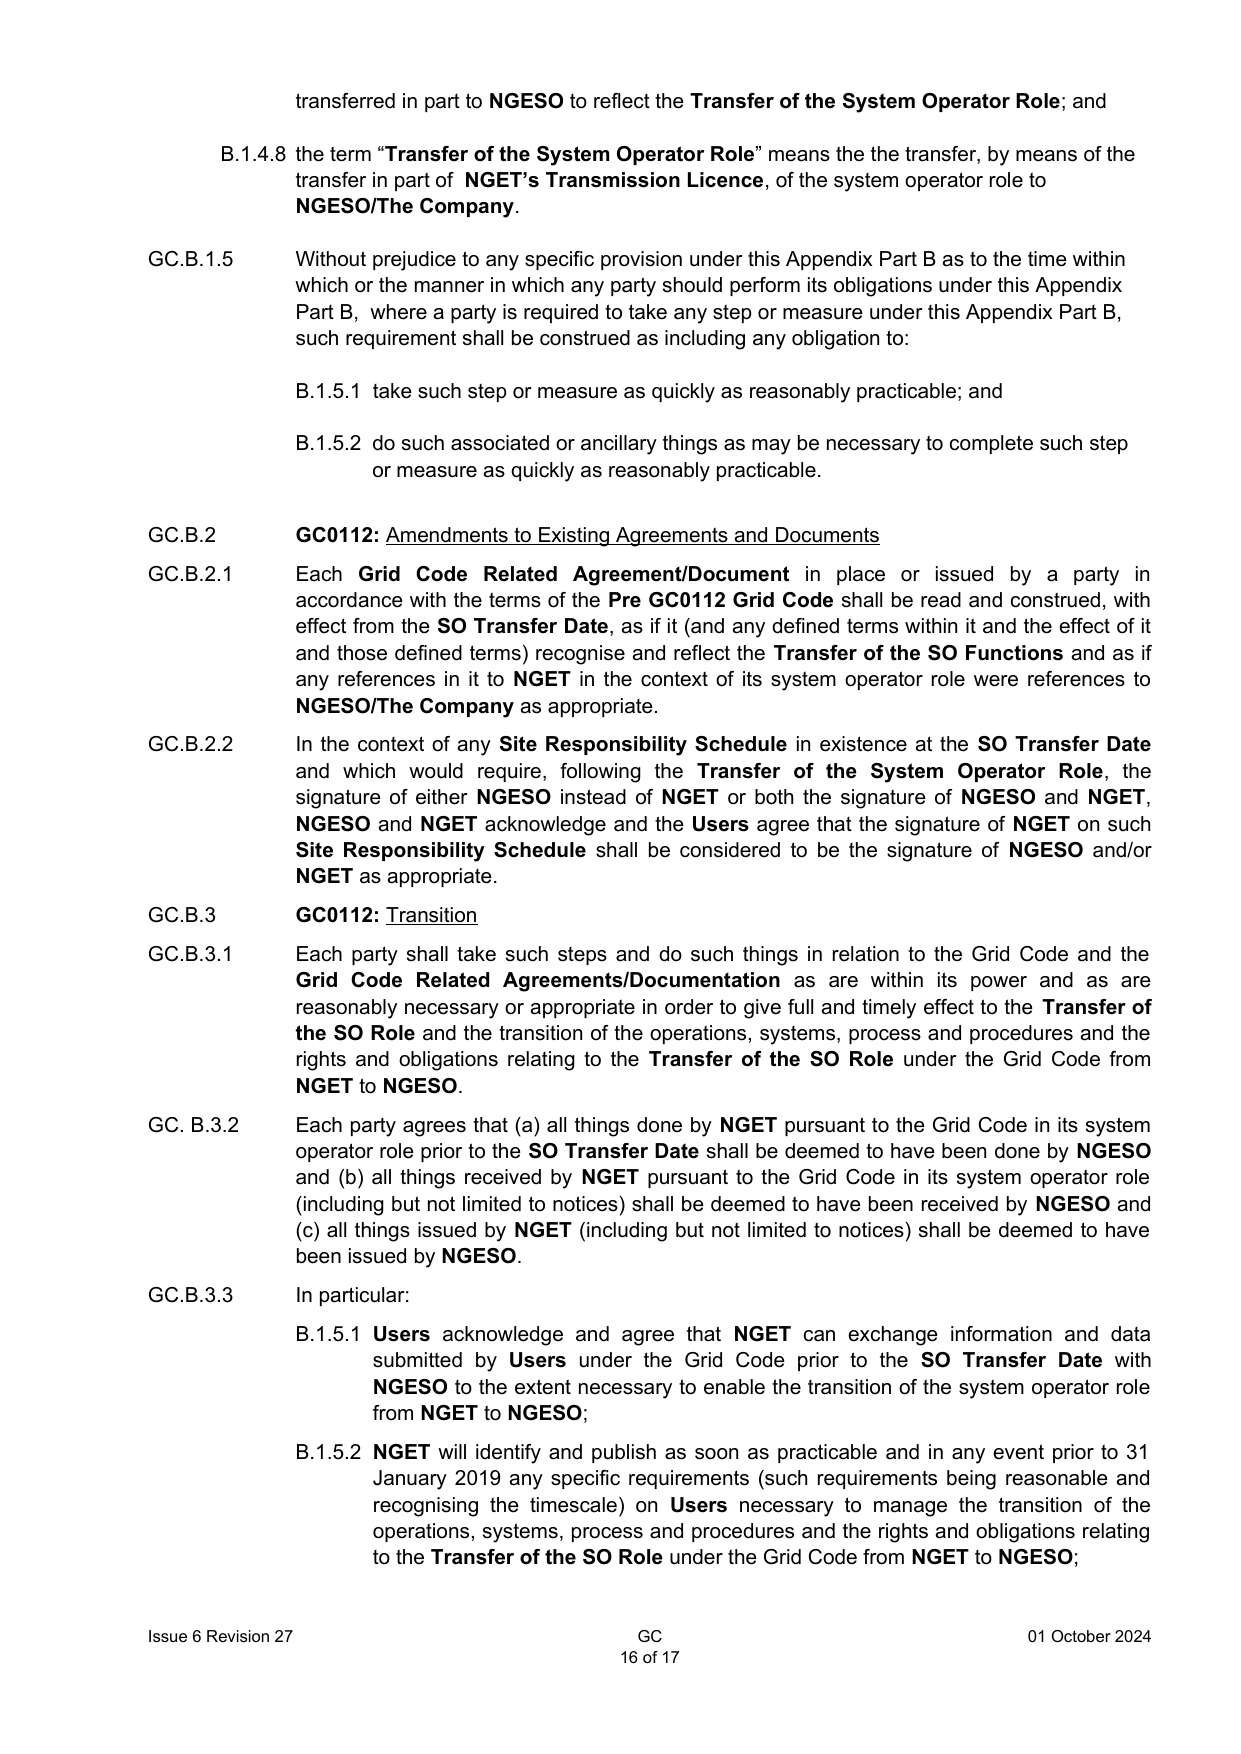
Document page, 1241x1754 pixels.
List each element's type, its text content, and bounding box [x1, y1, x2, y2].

text B.1.5.2 do such associated or ancillary things as may be necessary to complete such step or measure as quickly as reasonably practicable. [220, 431, 1152, 482]
text GC.B.3.3 In particular: [148, 1283, 1152, 1307]
text B.1.4.8 the term “Transfer of the System Operator Role” means the the transfer, by means of the transfer in part of NGET’s Transmission Licence, of the system operator role to NGESO/The Company. [220, 141, 1152, 218]
text GC.B.2.1 Each Grid Code Related Agreement/Document in place or issued by a party in accordance with the terms of the Pre GC0112 Grid Code shall be read and construed, with effect from the SO Transfer Date, as if it (and any defined terms within it and the effect of it and those defined terms) recognise and reflect the Transfer of the SO Functions and as if any references in it to NGET in the context of its system operator role were references to NGESO/The Company as appropriate. [148, 562, 1152, 717]
text B.1.5.2 NGET will identify and publish as soon as practicable and in any event prior to 31 January 2019 any specific requirements (such requirements being reasonable and recognising the timescale) on Users necessary to manage the transition of the operations, systems, process and procedures and the rights and obligations relating to the Transfer of the SO Role under the Grid Code from NGET to NGESO; [148, 1440, 1152, 1569]
text B.1.5.1 take such step or measure as quickly as reasonably practicable; and [220, 378, 1152, 402]
text GC.B.3 GC0112: Transition [148, 903, 1152, 927]
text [220, 89, 1152, 113]
text GC.B.2.2 In the context of any Site Responsibility Schedule in existence at the SO Transfer Date and which would require, following the Transfer of the System Operator Role, the signature of either NGESO instead of NGET or both the signature of NGESO and NGET, NGESO and NGET acknowledge and the Users agree that the signature of NGET on such Site Responsibility Schedule shall be considered to be the signature of NGESO and/or NGET as appropriate. [148, 732, 1152, 888]
text GC.B.1.5 Without prejudice to any specific provision under this Appendix Part B as to the time within which or the manner in which any party should perform its obligations under this Appendix Part B, where a party is required to take any step or measure under this Appendix Part B, such requirement shall be construed as including any obligation to: [148, 247, 1152, 350]
text GC.B.3.1 Each party shall take such steps and do such things in relation to the Grid Code and the Grid Code Related Agreements/Documentation as are within its power and as are reasonably necessary or appropriate in order to give full and timely effect to the Transfer of the SO Role and the transition of the operations, systems, process and procedures and the rights and obligations relating to the Transfer of the SO Role under the Grid Code from NGET to NGESO. [148, 942, 1152, 1097]
text GC.B.2 GC0112: Amendments to Existing Agreements and Documents [148, 523, 1152, 547]
text GC. B.3.2 Each party agrees that (a) all things done by NGET pursuant to the Grid Code in its system operator role prior to the SO Transfer Date shall be deemed to have been done by NGESO and (b) all things received by NGET pursuant to the Grid Code in its system operator role (including but not limited to notices) shall be deemed to have been received by NGESO and (c) all things issued by NGET (including but not limited to notices) shall be deemed to have been issued by NGESO. [148, 1112, 1152, 1268]
text B.1.5.1 Users acknowledge and agree that NGET can exchange information and data submitted by Users under the Grid Code prior to the SO Transfer Date with NGESO to the extent necessary to enable the transition of the system operator role from NGET to NGESO; [148, 1322, 1152, 1425]
